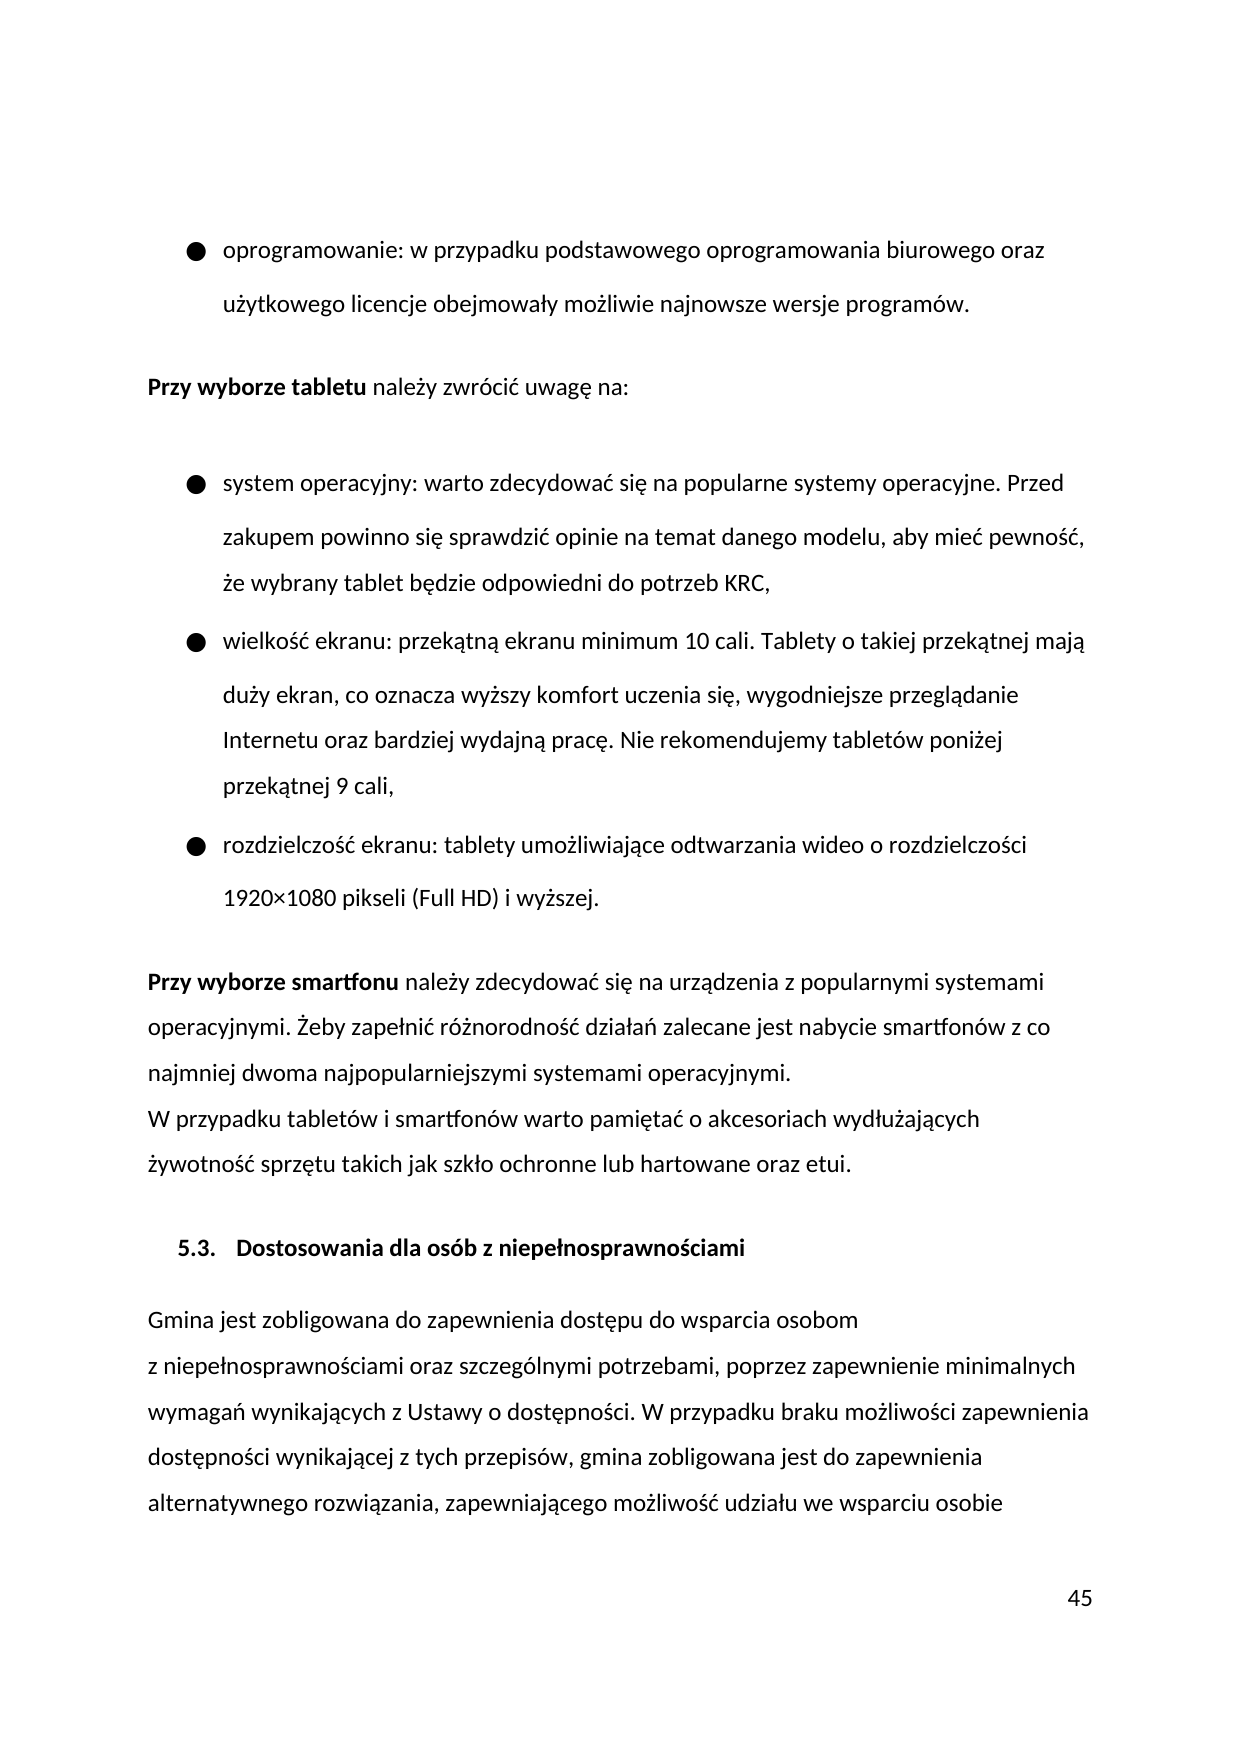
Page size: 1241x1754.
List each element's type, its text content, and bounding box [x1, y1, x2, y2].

list wielkość ekranu: przekątną ekranu minimum 10 cali. Tablety o takiej przekątnej mają duży ekran, co oznacza wyższy komfort uczenia się, wygodniejsze przeglądanie Internetu oraz bardziej wydajną pracę. Nie rekomendujemy tabletów poniżej przekątnej 9 cali, [185, 612, 1093, 801]
list rozdzielczość ekranu: tablety umożliwiające odtwarzania wideo o rozdzielczości 1920×1080 pikseli (Full HD) i wyższej. [185, 816, 1093, 913]
list system operacyjny: warto zdecydować się na popularne systemy operacyjne. Przed zakupem powinno się sprawdzić opinie na temat danego modelu, aby mieć pewność, że wybrany tablet będzie odpowiedni do potrzeb KRC, [185, 454, 1093, 597]
text Przy wyborze smartfonu należy zdecydować się na urządzenia z popularnymi systemami operacyjnymi. Żeby zapełnić różnorodność działań zalecane jest nabycie smartfonów z co najmniej dwoma najpopularniejszymi systemami operacyjnymi. W przypadku tabletów i smartfonów warto pamiętać o akcesoriach wydłużających żywotność sprzętu takich jak szkło ochronne lub hartowane oraz etui. [148, 966, 1093, 1179]
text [148, 1304, 1093, 1518]
text Przy wyborze tabletu należy zwrócić uwagę na: [148, 371, 1093, 402]
subtitle Dostosowania dla osób z niepełnosprawnościami [177, 1232, 1093, 1262]
list oprogramowanie: w przypadku podstawowego oprogramowania biurowego oraz użytkowego licencje obejmowały możliwie najnowsze wersje programów. [185, 222, 1093, 318]
